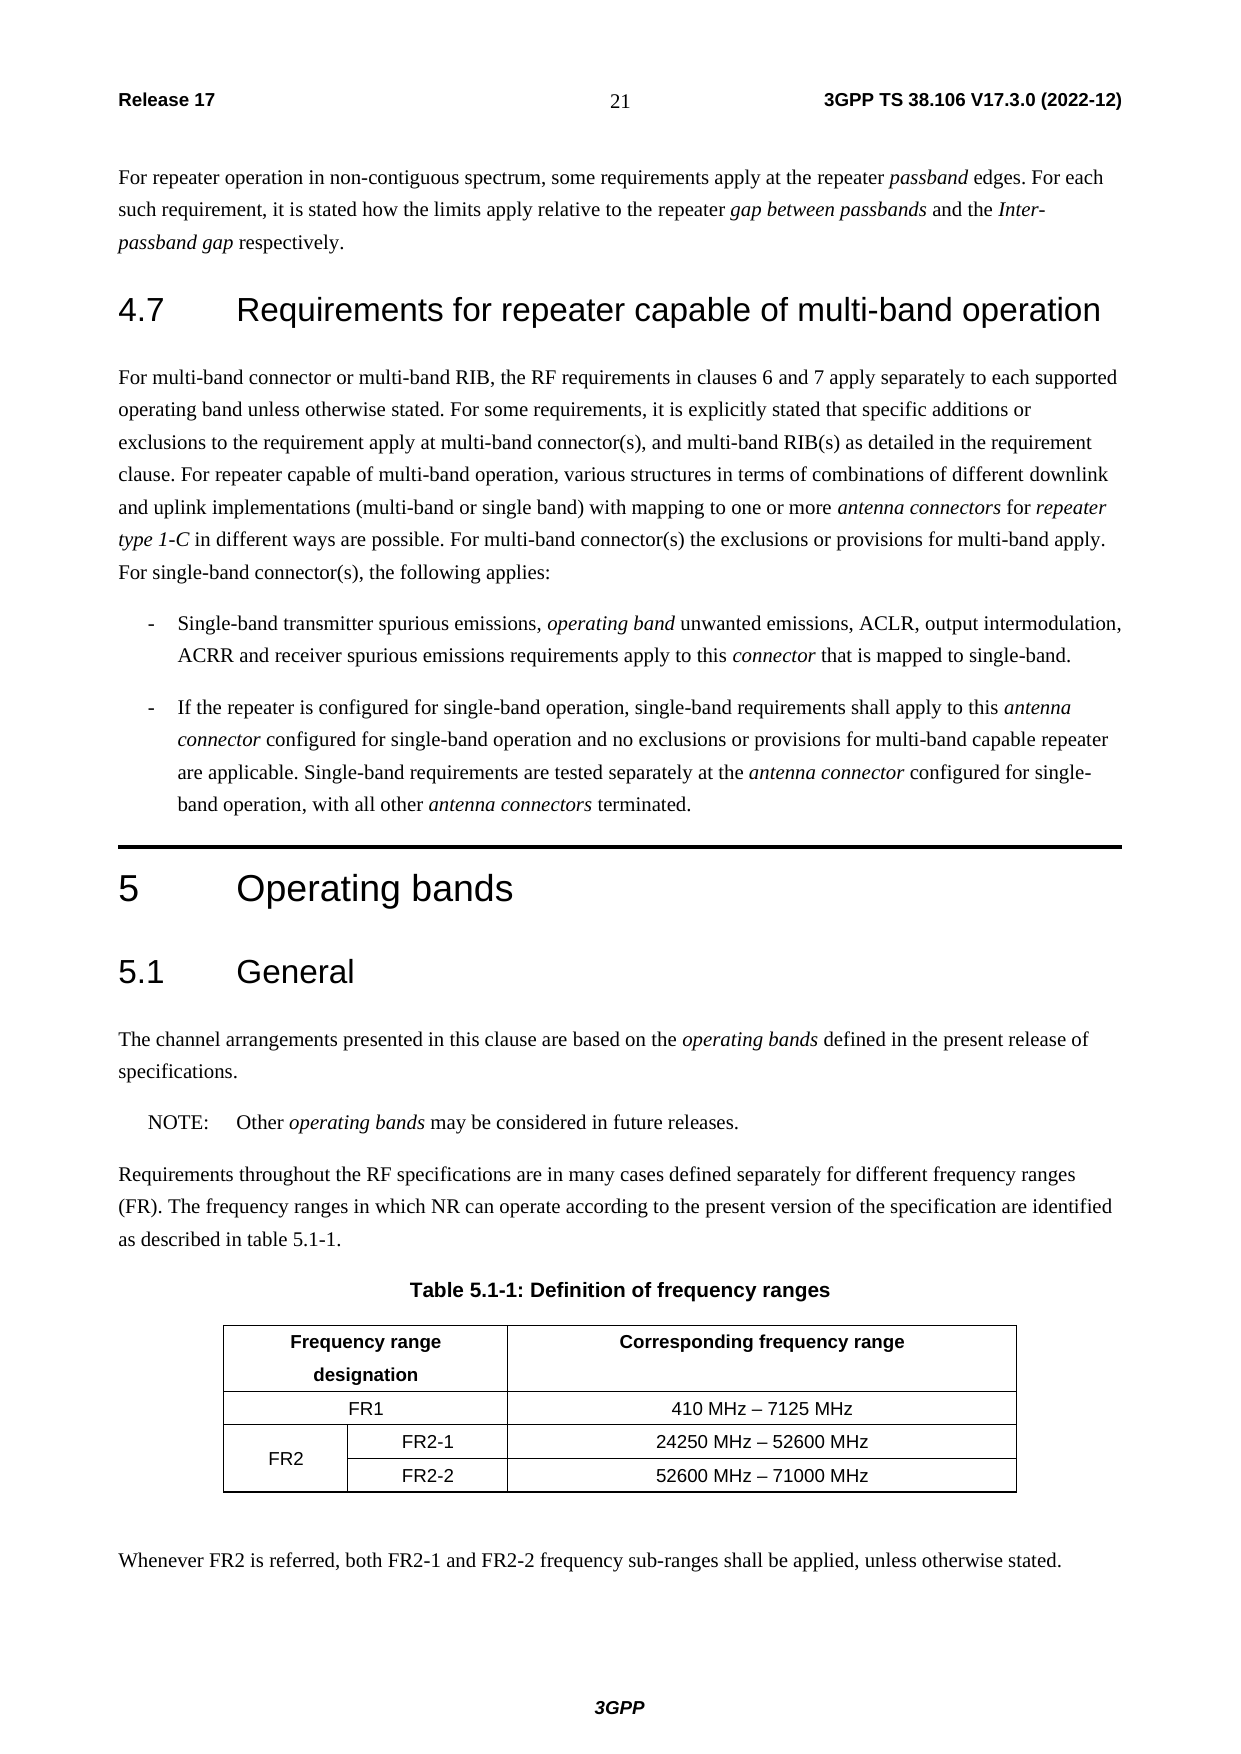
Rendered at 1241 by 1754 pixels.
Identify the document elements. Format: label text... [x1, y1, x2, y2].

text - Single-band transmitter spurious emissions, operating band unwanted emissions, ACLR, output intermodulation, ACRR and receiver spurious emissions requirements apply to this connector that is mapped to single-band. [148, 607, 1122, 672]
text Requirements throughout the RF specifications are in many cases defined separately for different frequency ranges (FR). The frequency ranges in which NR can operate according to the present version of the specification are identified as described in table 5.1-1. [118, 1157, 1122, 1255]
table_cell FR2-1 [348, 1425, 507, 1458]
table_cell FR2-2 [348, 1459, 507, 1491]
table_header Corresponding frequency range [508, 1326, 1016, 1391]
text The channel arrangements presented in this clause are based on the operating bands defined in the present release of specifications. [118, 1022, 1122, 1087]
text NOTE: Other operating bands may be considered in future releases. [148, 1106, 1122, 1138]
subtitle 5 Operating bands [118, 849, 1122, 920]
table_cell 24250 MHz – 52600 MHz [508, 1425, 1016, 1458]
text For multi-band connector or multi-band RIB, the RF requirements in clauses 6 and 7 apply separately to each supported operating band unless otherwise stated. For some requirements, it is explicitly stated that specific additions or exclusions to the requirement apply at multi-band connector(s), and multi-band RIB(s) as detailed in the requirement clause. For repeater capable of multi-band operation, various structures in terms of combinations of different downlink and uplink implementations (multi-band or single band) with mapping to one or more antenna connectors for repeater type 1-C in different ways are possible. For multi-band connector(s) the exclusions or provisions for multi-band apply. For single-band connector(s), the following applies: [118, 360, 1122, 588]
table_cell FR1 [224, 1392, 507, 1424]
table_cell 52600 MHz – 71000 MHz [508, 1459, 1016, 1491]
text - If the repeater is configured for single-band operation, single-band requirements shall apply to this antenna connector configured for single-band operation and no exclusions or provisions for multi-band capable repeater are applicable. Single-band requirements are tested separately at the antenna connector configured for single-band operation, with all other antenna connectors terminated. [148, 690, 1122, 820]
table_header Frequency range designation [224, 1326, 507, 1391]
subtitle 5.1 General [118, 938, 1122, 1003]
table_cell FR2 [224, 1425, 347, 1491]
text Whenever FR2 is referred, both FR2-1 and FR2-2 frequency sub-ranges shall be applied, unless otherwise stated. [118, 1544, 1122, 1576]
text For repeater operation in non-contiguous spectrum, some requirements apply at the repeater passband edges. For each such requirement, it is stated how the limits apply relative to the repeater gap between passbands and the Inter-passband gap respectively. [118, 160, 1122, 258]
subtitle 4.7 Requirements for repeater capable of multi-band operation [118, 277, 1122, 342]
text Table 5.1-1: Definition of frequency ranges [118, 1273, 1122, 1306]
table_cell 410 MHz – 7125 MHz [508, 1392, 1016, 1424]
